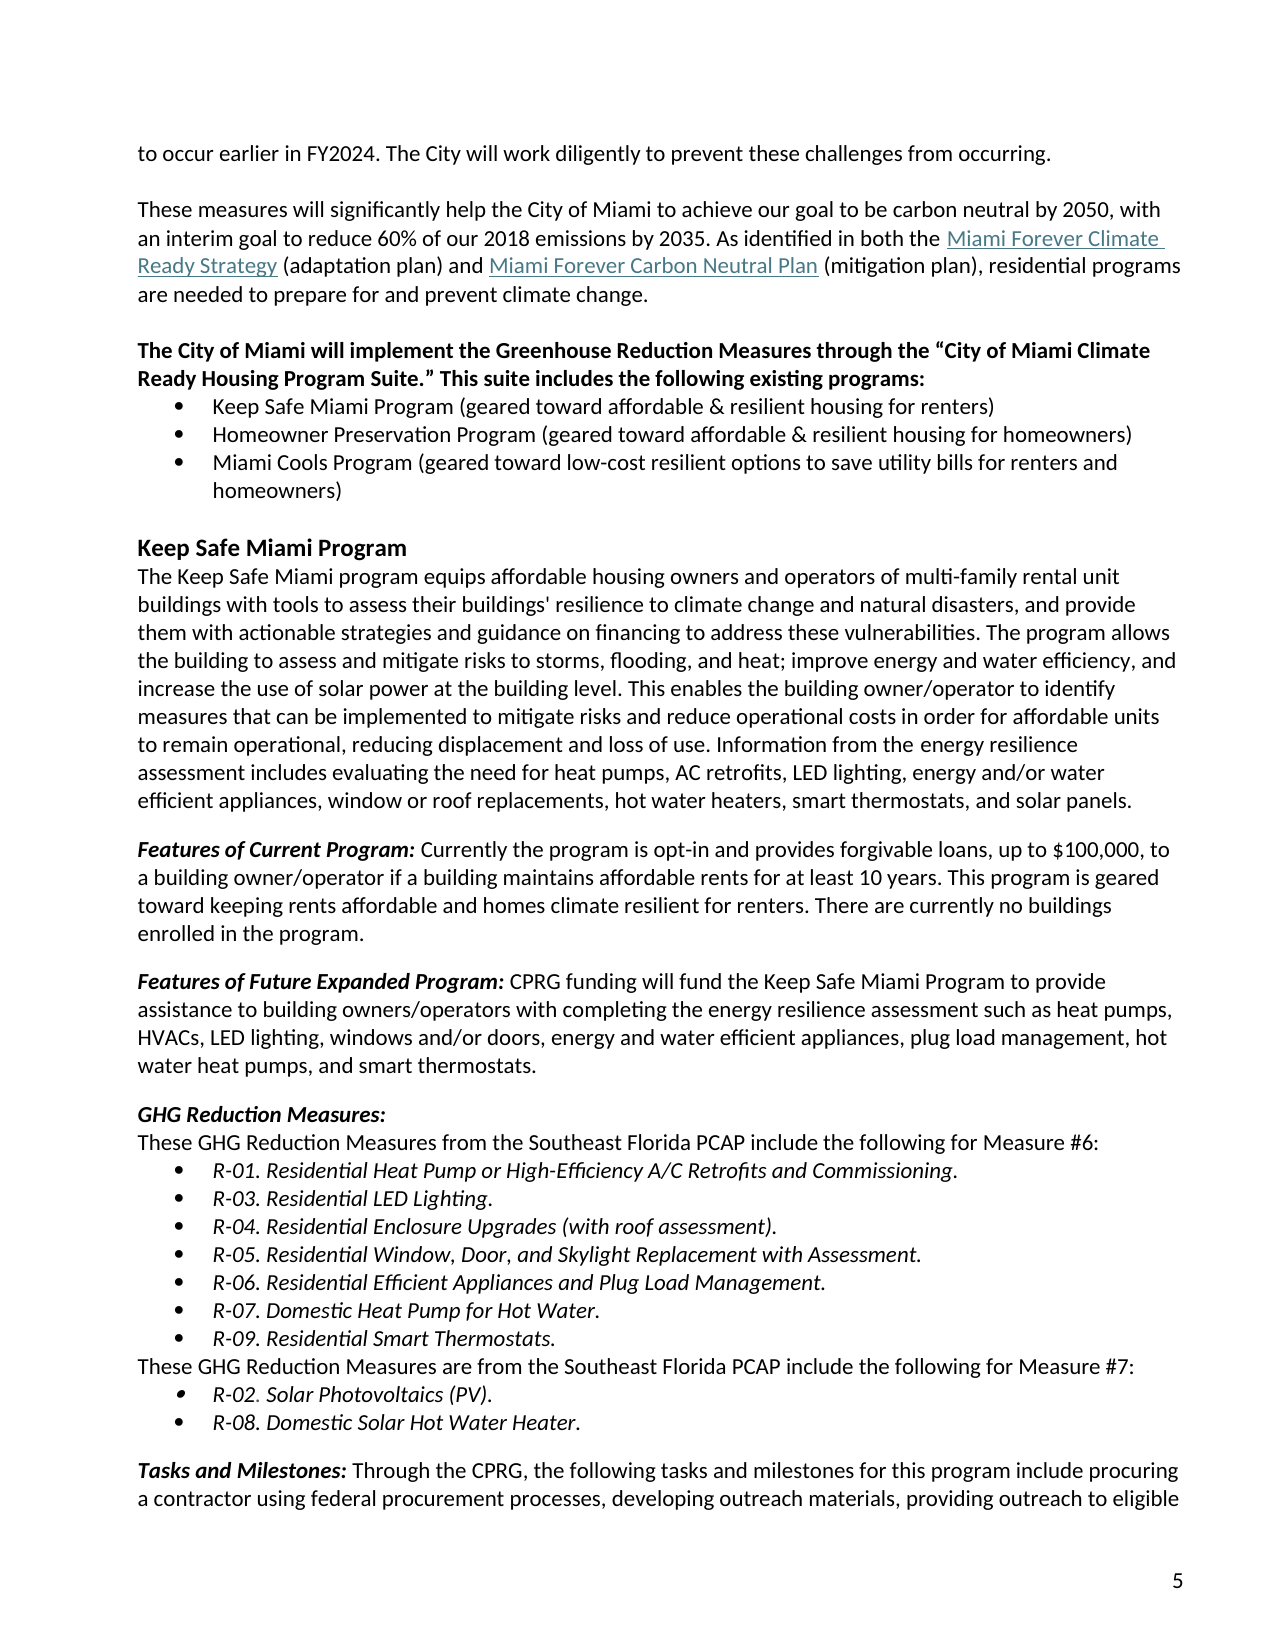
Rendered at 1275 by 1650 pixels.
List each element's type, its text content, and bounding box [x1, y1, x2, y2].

text Features of Future Expanded Program: CPRG funding will fund the Keep Safe Miami Program to provide assistance to building owners/operators with completing the energy resilience assessment such as heat pumps, HVACs, LED lighting, windows and/or doors, energy and water efficient appliances, plug load management, hot water heat pumps, and smart thermostats. [137, 967, 1183, 1079]
list R-05. Residential Window, Door, and Skylight Replacement with Assessment. [175, 1240, 1183, 1268]
text Keep Safe Miami Program [137, 532, 1183, 562]
list R-09. Residential Smart Thermostats. [175, 1324, 1183, 1352]
list Homeowner Preservation Program (geared toward affordable & resilient housing for homeowners) [175, 420, 1183, 448]
list R-06. Residential Efficient Appliances and Plug Load Management. [175, 1268, 1183, 1296]
list R-08. Domestic Solar Hot Water Heater. [175, 1408, 1183, 1436]
text These GHG Reduction Measures from the Southeast Florida PCAP include the following for Measure #6: [137, 1128, 1183, 1156]
text These measures will significantly help the City of Miami to achieve our goal to be carbon neutral by 2050, with an interim goal to reduce 60% of our 2018 emissions by 2035. As identified in both the Miami Forever Climate Ready Strategy (adaptation plan) and Miami Forever Carbon Neutral Plan (mitigation plan), residential programs are needed to prepare for and prevent climate change. [137, 196, 1183, 308]
text Features of Current Program: Currently the program is opt-in and provides forgivable loans, up to $100,000, to a building owner/operator if a building maintains affordable rents for at least 10 years. This program is geared toward keeping rents affordable and homes climate resilient for renters. There are currently no buildings enrolled in the program. [137, 835, 1183, 947]
text The City of Miami will implement the Greenhouse Reduction Measures through the “City of Miami Climate Ready Housing Program Suite.” This suite includes the following existing programs: [137, 336, 1183, 392]
list R-07. Domestic Heat Pump for Hot Water. [175, 1296, 1183, 1324]
list R-01. Residential Heat Pump or High-Efficiency A/C Retrofits and Commissioning. [175, 1156, 1183, 1184]
list Miami Cools Program (geared toward low-cost resilient options to save utility bills for renters and homeowners) [175, 448, 1183, 504]
list R-02. Solar Photovoltaics (PV). [175, 1380, 1183, 1408]
list R-03. Residential LED Lighting. [175, 1184, 1183, 1212]
list Keep Safe Miami Program (geared toward affordable & resilient housing for renters) [175, 392, 1183, 420]
text These GHG Reduction Measures are from the Southeast Florida PCAP include the following for Measure #7: [137, 1352, 1183, 1380]
text GHG Reduction Measures: [137, 1100, 1183, 1128]
list R-04. Residential Enclosure Upgrades (with roof assessment). [175, 1212, 1183, 1240]
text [137, 139, 1183, 168]
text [137, 1456, 1183, 1512]
text The Keep Safe Miami program equips affordable housing owners and operators of multi-family rental unit buildings with tools to assess their buildings' resilience to climate change and natural disasters, and provide them with actionable strategies and guidance on financing to address these vulnerabilities. The program allows the building to assess and mitigate risks to storms, flooding, and heat; improve energy and water efficiency, and increase the use of solar power at the building level. This enables the building owner/operator to identify measures that can be implemented to mitigate risks and reduce operational costs in order for affordable units to remain operational, reducing displacement and loss of use. Information from the energy resilience assessment includes evaluating the need for heat pumps, AC retrofits, LED lighting, energy and/or water efficient appliances, window or roof replacements, hot water heaters, smart thermostats, and solar panels. [137, 562, 1183, 814]
